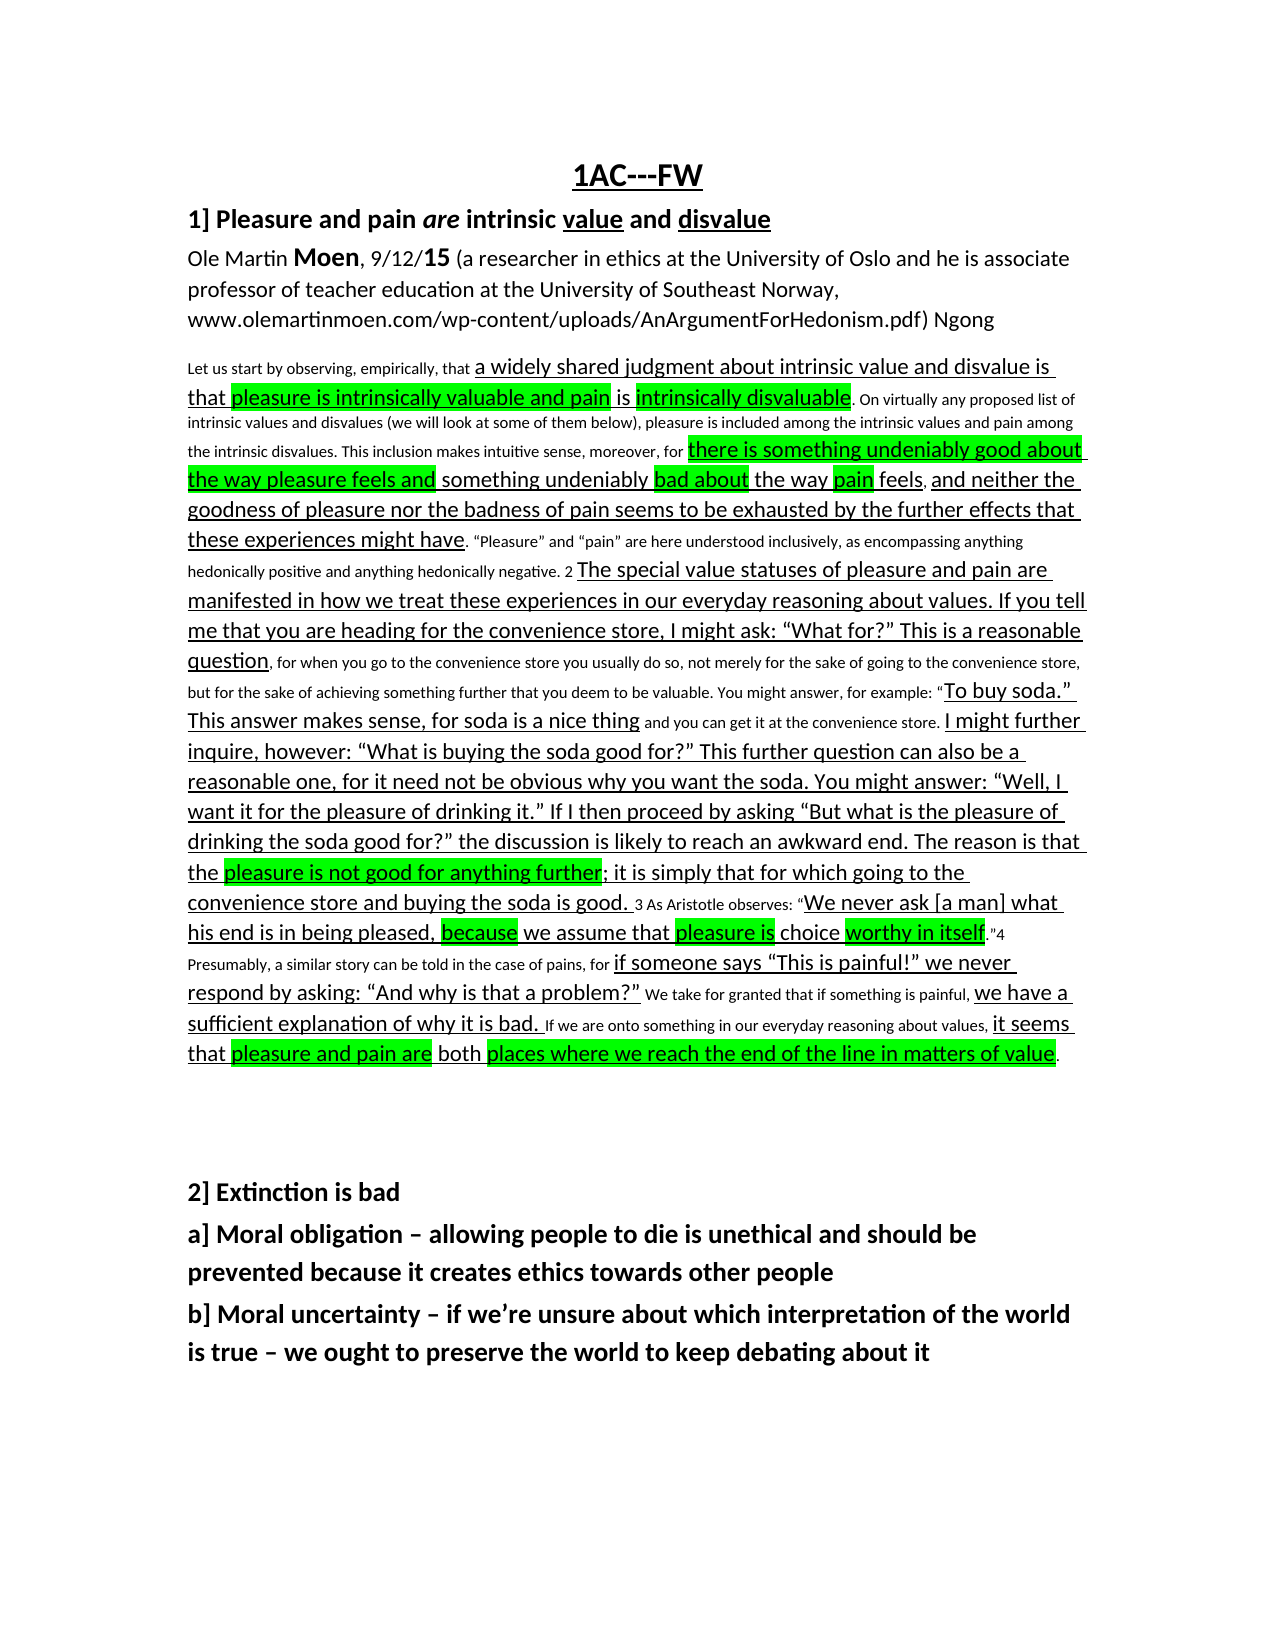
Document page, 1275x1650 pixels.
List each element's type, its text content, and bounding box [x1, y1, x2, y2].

text ‌Let us start by observing, empirically, that a widely shared judgment about intrinsic value and disvalue is that pleasure is intrinsically valuable and pain is intrinsically disvaluable. On virtually any proposed list of intrinsic values and disvalues (we will look at some of them below), pleasure is included among the intrinsic values and pain among the intrinsic disvalues. This inclusion makes intuitive sense, moreover, for there is something undeniably good about the way pleasure feels and something undeniably bad about the way pain feels, and neither the goodness of pleasure nor the badness of pain seems to be exhausted by the further effects that these experiences might have. “Pleasure” and “pain” are here understood inclusively, as encompassing anything hedonically positive and anything hedonically negative. 2 The special value statuses of pleasure and pain are manifested in how we treat these experiences in our everyday reasoning about values. If you tell me that you are heading for the convenience store, I might ask: “What for?” This is a reasonable question, for when you go to the convenience store you usually do so, not merely for the sake of going to the convenience store, but for the sake of achieving something further that you deem to be valuable. You might answer, for example: “To buy soda.” This answer makes sense, for soda is a nice thing and you can get it at the convenience store. I might further inquire, however: “What is buying the soda good for?” This further question can also be a reasonable one, for it need not be obvious why you want the soda. You might answer: “Well, I want it for the pleasure of drinking it.” If I then proceed by asking “But what is the pleasure of drinking the soda good for?” the discussion is likely to reach an awkward end. The reason is that the pleasure is not good for anything further; it is simply that for which going to the convenience store and buying the soda is good. 3 As Aristotle observes: “We never ask [a man] what his end is in being pleased, because we assume that pleasure is choice worthy in itself.”4 Presumably, a similar story can be told in the case of pains, for if someone says “This is painful!” we never respond by asking: “And why is that a problem?” We take for granted that if something is painful, we have a sufficient explanation of why it is bad. If we are onto something in our everyday reasoning about values, it seems that pleasure and pain are both places where we reach the end of the line in matters of value. [187, 352, 1087, 610]
subtitle 1AC---FW [187, 154, 1087, 195]
text ‌Let us start by observing, empirically, that a widely shared judgment about intrinsic value and disvalue is that pleasure is intrinsically valuable and pain is intrinsically disvaluable. On virtually any proposed list of intrinsic values and disvalues (we will look at some of them below), pleasure is included among the intrinsic values and pain among the intrinsic disvalues. This inclusion makes intuitive sense, moreover, for there is something undeniably good about the way pleasure feels and something undeniably bad about the way pain feels, and neither the goodness of pleasure nor the badness of pain seems to be exhausted by the further effects that these experiences might have. “Pleasure” and “pain” are here understood inclusively, as encompassing anything hedonically positive and anything hedonically negative. 2 The special value statuses of pleasure and pain are manifested in how we treat these experiences in our everyday reasoning about values. If you tell me that you are heading for the convenience store, I might ask: “What for?” This is a reasonable question, for when you go to the convenience store you usually do so, not merely for the sake of going to the convenience store, but for the sake of achieving something further that you deem to be valuable. You might answer, for example: “To buy soda.” This answer makes sense, for soda is a nice thing and you can get it at the convenience store. I might further inquire, however: “What is buying the soda good for?” This further question can also be a reasonable one, for it need not be obvious why you want the soda. You might answer: “Well, I want it for the pleasure of drinking it.” If I then proceed by asking “But what is the pleasure of drinking the soda good for?” the discussion is likely to reach an awkward end. The reason is that the pleasure is not good for anything further; it is simply that for which going to the convenience store and buying the soda is good. 3 As Aristotle observes: “We never ask [a man] what his end is in being pleased, because we assume that pleasure is choice worthy in itself.”4 Presumably, a similar story can be told in the case of pains, for if someone says “This is painful!” we never respond by asking: “And why is that a problem?” We take for granted that if something is painful, we have a sufficient explanation of why it is bad. If we are onto something in our everyday reasoning about values, it seems that pleasure and pain are both places where we reach the end of the line in matters of value. [187, 853, 1087, 1067]
subtitle 1] Pleasure and pain are intrinsic value and disvalue [187, 202, 1087, 235]
subtitle b] Moral uncertainty – if we’re unsure about which interpretation of the world is true – we ought to preserve the world to keep debating about it [187, 1297, 1087, 1368]
subtitle a] Moral obligation – allowing people to die is unethical and should be prevented because it creates ethics towards other people [187, 1217, 1087, 1288]
text Ole Martin Moen, 9/12/15 (a researcher in ethics at the University of Oslo and he is associate professor of teacher education at the University of Southeast Norway, www.olemartinmoen.com/wp-content/uploads/AnArgumentForHedonism.pdf) Ngong [187, 240, 1087, 334]
text ‌Let us start by observing, empirically, that a widely shared judgment about intrinsic value and disvalue is that pleasure is intrinsically valuable and pain is intrinsically disvaluable. On virtually any proposed list of intrinsic values and disvalues (we will look at some of them below), pleasure is included among the intrinsic values and pain among the intrinsic disvalues. This inclusion makes intuitive sense, moreover, for there is something undeniably good about the way pleasure feels and something undeniably bad about the way pain feels, and neither the goodness of pleasure nor the badness of pain seems to be exhausted by the further effects that these experiences might have. “Pleasure” and “pain” are here understood inclusively, as encompassing anything hedonically positive and anything hedonically negative. 2 The special value statuses of pleasure and pain are manifested in how we treat these experiences in our everyday reasoning about values. If you tell me that you are heading for the convenience store, I might ask: “What for?” This is a reasonable question, for when you go to the convenience store you usually do so, not merely for the sake of going to the convenience store, but for the sake of achieving something further that you deem to be valuable. You might answer, for example: “To buy soda.” This answer makes sense, for soda is a nice thing and you can get it at the convenience store. I might further inquire, however: “What is buying the soda good for?” This further question can also be a reasonable one, for it need not be obvious why you want the soda. You might answer: “Well, I want it for the pleasure of drinking it.” If I then proceed by asking “But what is the pleasure of drinking the soda good for?” the discussion is likely to reach an awkward end. The reason is that the pleasure is not good for anything further; it is simply that for which going to the convenience store and buying the soda is good. 3 As Aristotle observes: “We never ask [a man] what his end is in being pleased, because we assume that pleasure is choice worthy in itself.”4 Presumably, a similar story can be told in the case of pains, for if someone says “This is painful!” we never respond by asking: “And why is that a problem?” We take for granted that if something is painful, we have a sufficient explanation of why it is bad. If we are onto something in our everyday reasoning about values, it seems that pleasure and pain are both places where we reach the end of the line in matters of value. [187, 611, 1087, 852]
subtitle 2] Extinction is bad [187, 1175, 1087, 1208]
